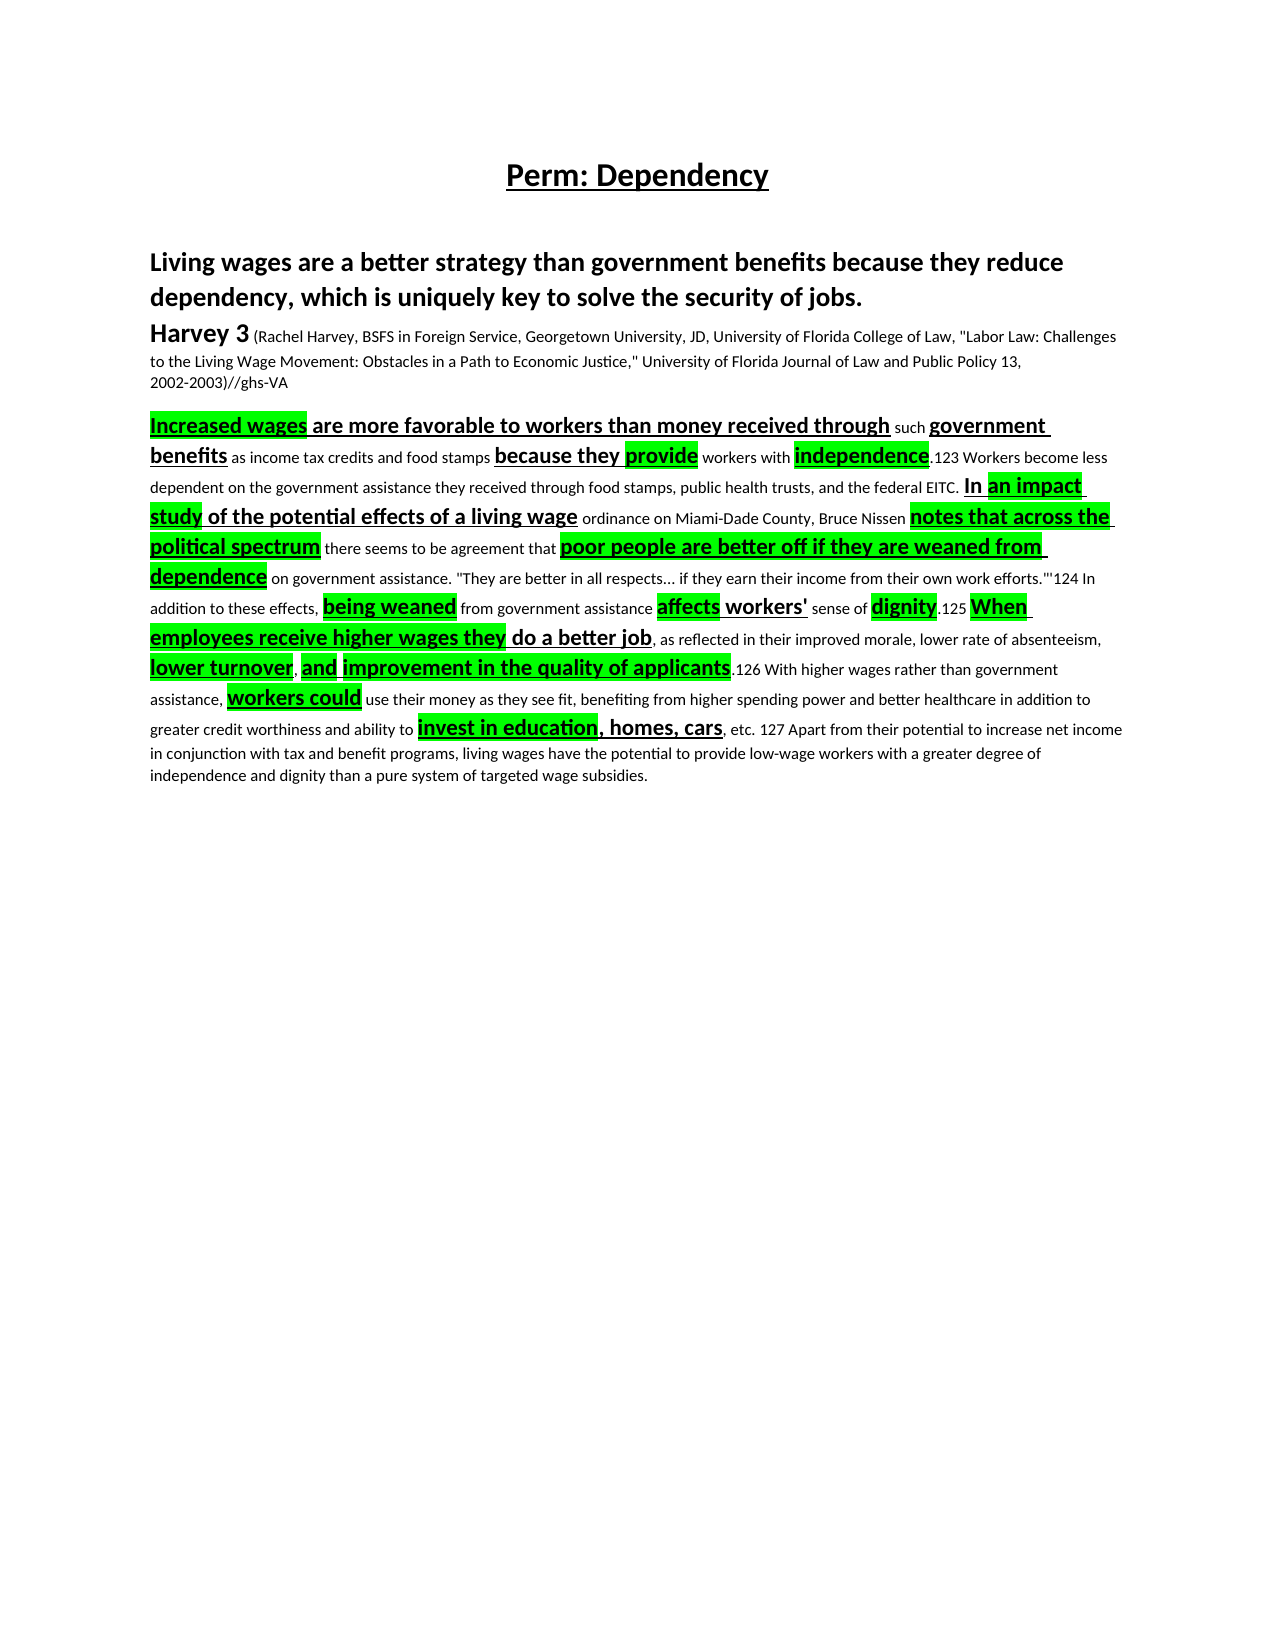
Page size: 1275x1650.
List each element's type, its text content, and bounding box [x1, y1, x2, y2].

text Increased wages are more favorable to workers than money received through such government benefits as income tax credits and food stamps because they provide workers with independence.123 Workers become less dependent on the government assistance they received through food stamps, public health trusts, and the federal EITC. In an impact study of the potential effects of a living wage ordinance on Miami-Dade County, Bruce Nissen notes that across the political spectrum there seems to be agreement that poor people are better off if they are weaned from dependence on government assistance. "They are better in all respects... if they earn their income from their own work efforts."'124 In addition to these effects, being weaned from government assistance affects workers' sense of dignity.125 When employees receive higher wages they do a better job, as reflected in their improved morale, lower rate of absenteeism, lower turnover, and improvement in the quality of applicants.126 With higher wages rather than government assistance, workers could use their money as they see fit, benefiting from higher spending power and better healthcare in addition to greater credit worthiness and ability to invest in education, homes, cars, etc. 127 Apart from their potential to increase net income in conjunction with tax and benefit programs, living wages have the potential to provide low-wage workers with a greater degree of independence and dignity than a pure system of targeted wage subsidies. [150, 411, 1125, 785]
subtitle Living wages are a better strategy than government benefits because they reduce dependency, which is uniquely key to solve the security of jobs. [150, 245, 1125, 314]
subtitle Perm: Dependency [150, 154, 1125, 195]
text Harvey 3 (Rachel Harvey, BSFS in Foreign Service, Georgetown University, JD, University of Florida College of Law, "Labor Law: Challenges to the Living Wage Movement: Obstacles in a Path to Economic Justice," University of Florida Journal of Law and Public Policy 13, 2002-2003)//ghs-VA [150, 316, 1125, 393]
